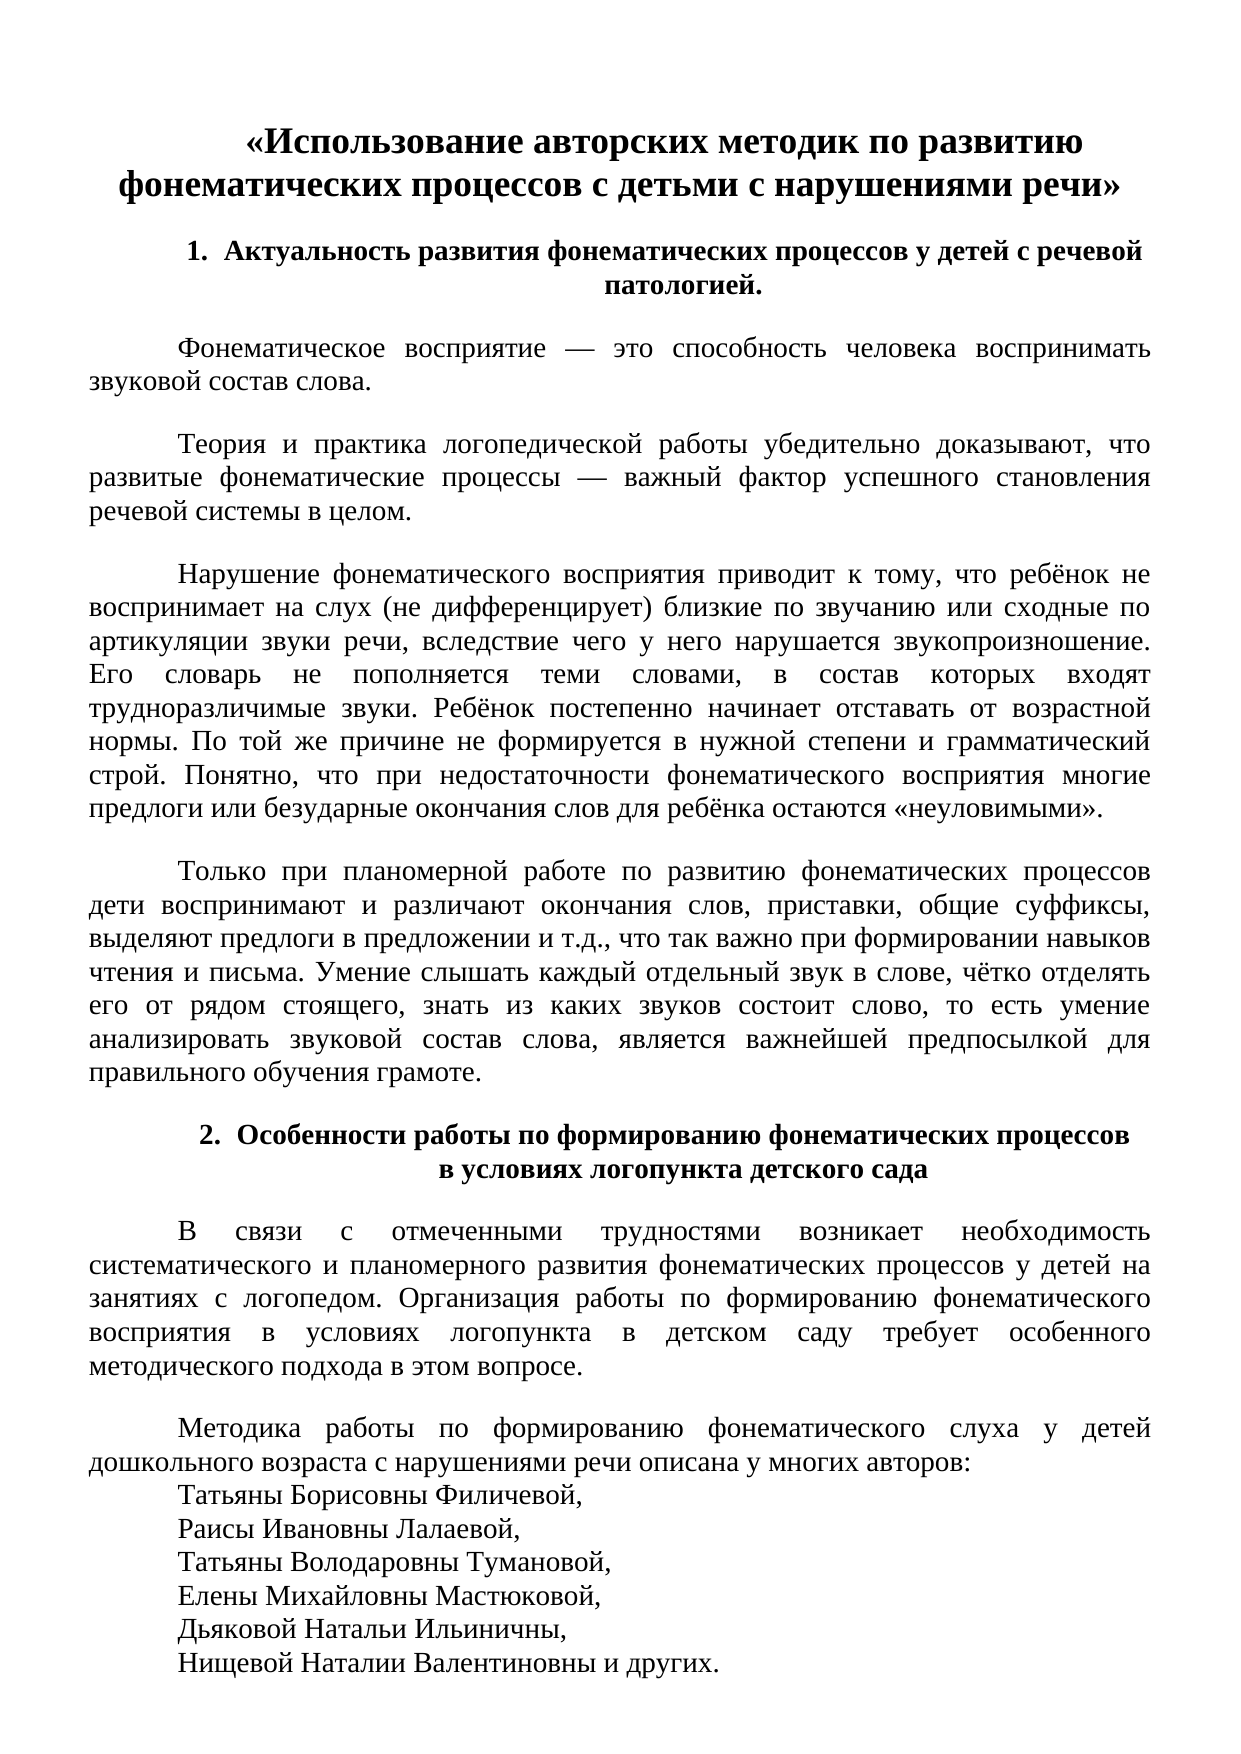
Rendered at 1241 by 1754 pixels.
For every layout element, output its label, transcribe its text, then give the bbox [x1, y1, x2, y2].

text Фонематическое восприятие — это способность человека воспринимать звуковой состав слова. [89, 330, 1152, 397]
list Актуальность развития фонематических процессов у детей с речевой патологией. [177, 233, 1152, 301]
text Только при планомерной работе по развитию фонематических процессов дети воспринимают и различают окончания слов, приставки, общие суффиксы, выделяют предлоги в предложении и т.д., что так важно при формировании навыков чтения и письма. Умение слышать каждый отдельный звук в слове, чётко отделять его от рядом стоящего, знать из каких звуков состоит слово, то есть умение анализировать звуковой состав слова, является важнейшей предпосылкой для правильного обучения грамоте. [89, 853, 1152, 1088]
text Нарушение фонематического восприятия приводит к тому, что ребёнок не воспринимает на слух (не дифференцирует) близкие по звучанию или сходные по артикуляции звуки речи, вследствие чего у него нарушается звукопроизношение. Его словарь не пополняется теми словами, в состав которых входят трудноразличимые звуки. Ребёнок постепенно начинает отставать от возрастной нормы. По той же причине не формируется в нужной степени и грамматический строй. Понятно, что при недостаточности фонематического восприятия многие предлоги или безударные окончания слов для ребёнка остаются «неуловимыми». [89, 556, 1152, 824]
text В связи с отмеченными трудностями возникает необходимость систематического и планомерного развития фонематических процессов у детей на занятиях с логопедом. Организация работы по формированию фонематического восприятия в условиях логопункта в детском саду требует особенного методического подхода в этом вопросе. [89, 1213, 1152, 1381]
text Методика работы по формированию фонематического слуха у детей дошкольного возраста с нарушениями речи описана у многих авторов: [89, 1410, 1152, 1477]
list в условиях логопункта детского сада [215, 1151, 1152, 1184]
text «Использование авторских методик по развитию фонематических процессов с детьми с нарушениями речи» [89, 118, 1152, 204]
list Особенности работы по формированию фонематических процессов [177, 1117, 1152, 1151]
text Раисы Ивановны Лалаевой, [89, 1511, 1152, 1544]
text Дьяковой Натальи Ильиничны, [89, 1612, 1152, 1645]
text Теория и практика логопедической работы убедительно доказывают, что развитые фонематические процессы — важный фактор успешного становления речевой системы в целом. [89, 426, 1152, 527]
text Татьяны Борисовны Филичевой, [89, 1477, 1152, 1511]
text Нищевой Наталии Валентиновны и других. [89, 1645, 1152, 1679]
text Елены Михайловны Мастюковой, [89, 1578, 1152, 1612]
text Татьяны Володаровны Тумановой, [89, 1544, 1152, 1578]
